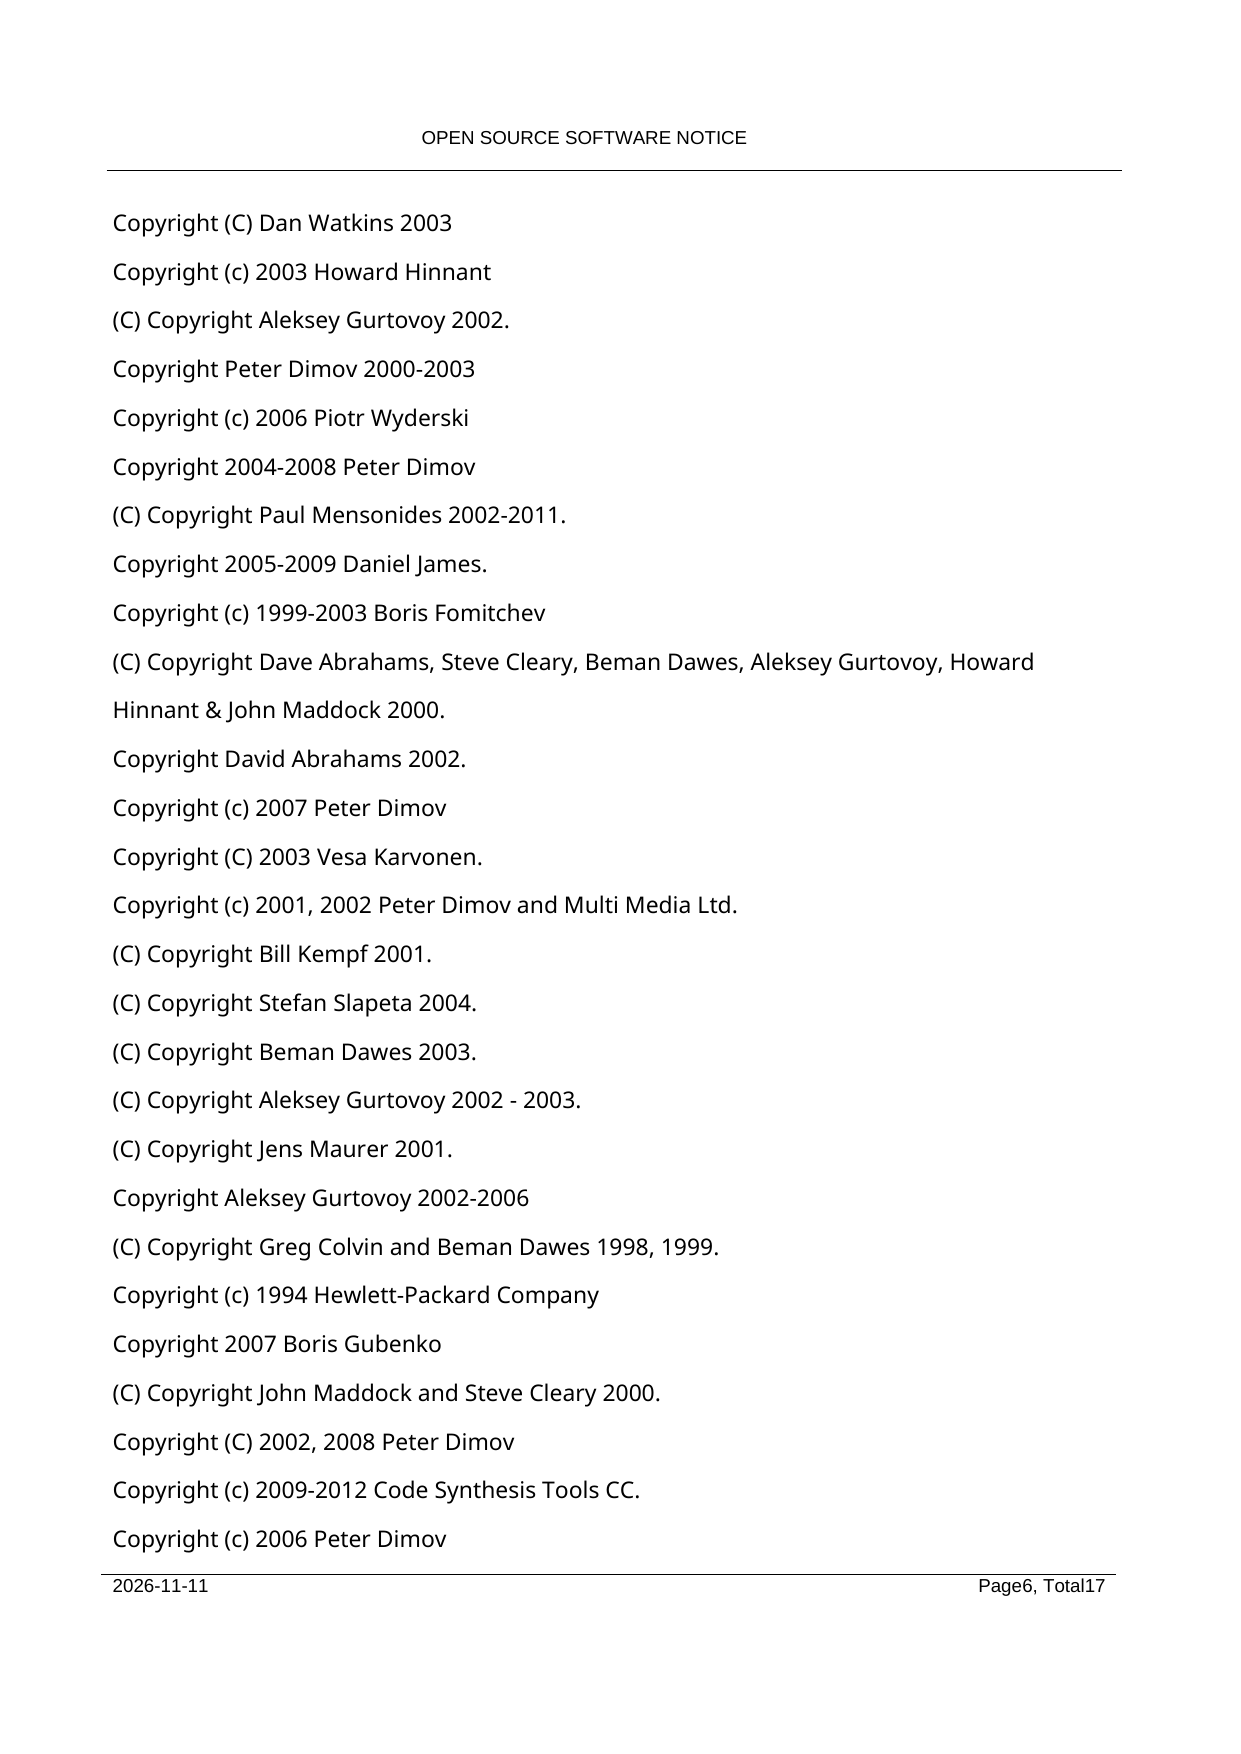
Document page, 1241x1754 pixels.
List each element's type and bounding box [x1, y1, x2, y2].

text [112, 206, 1128, 1555]
